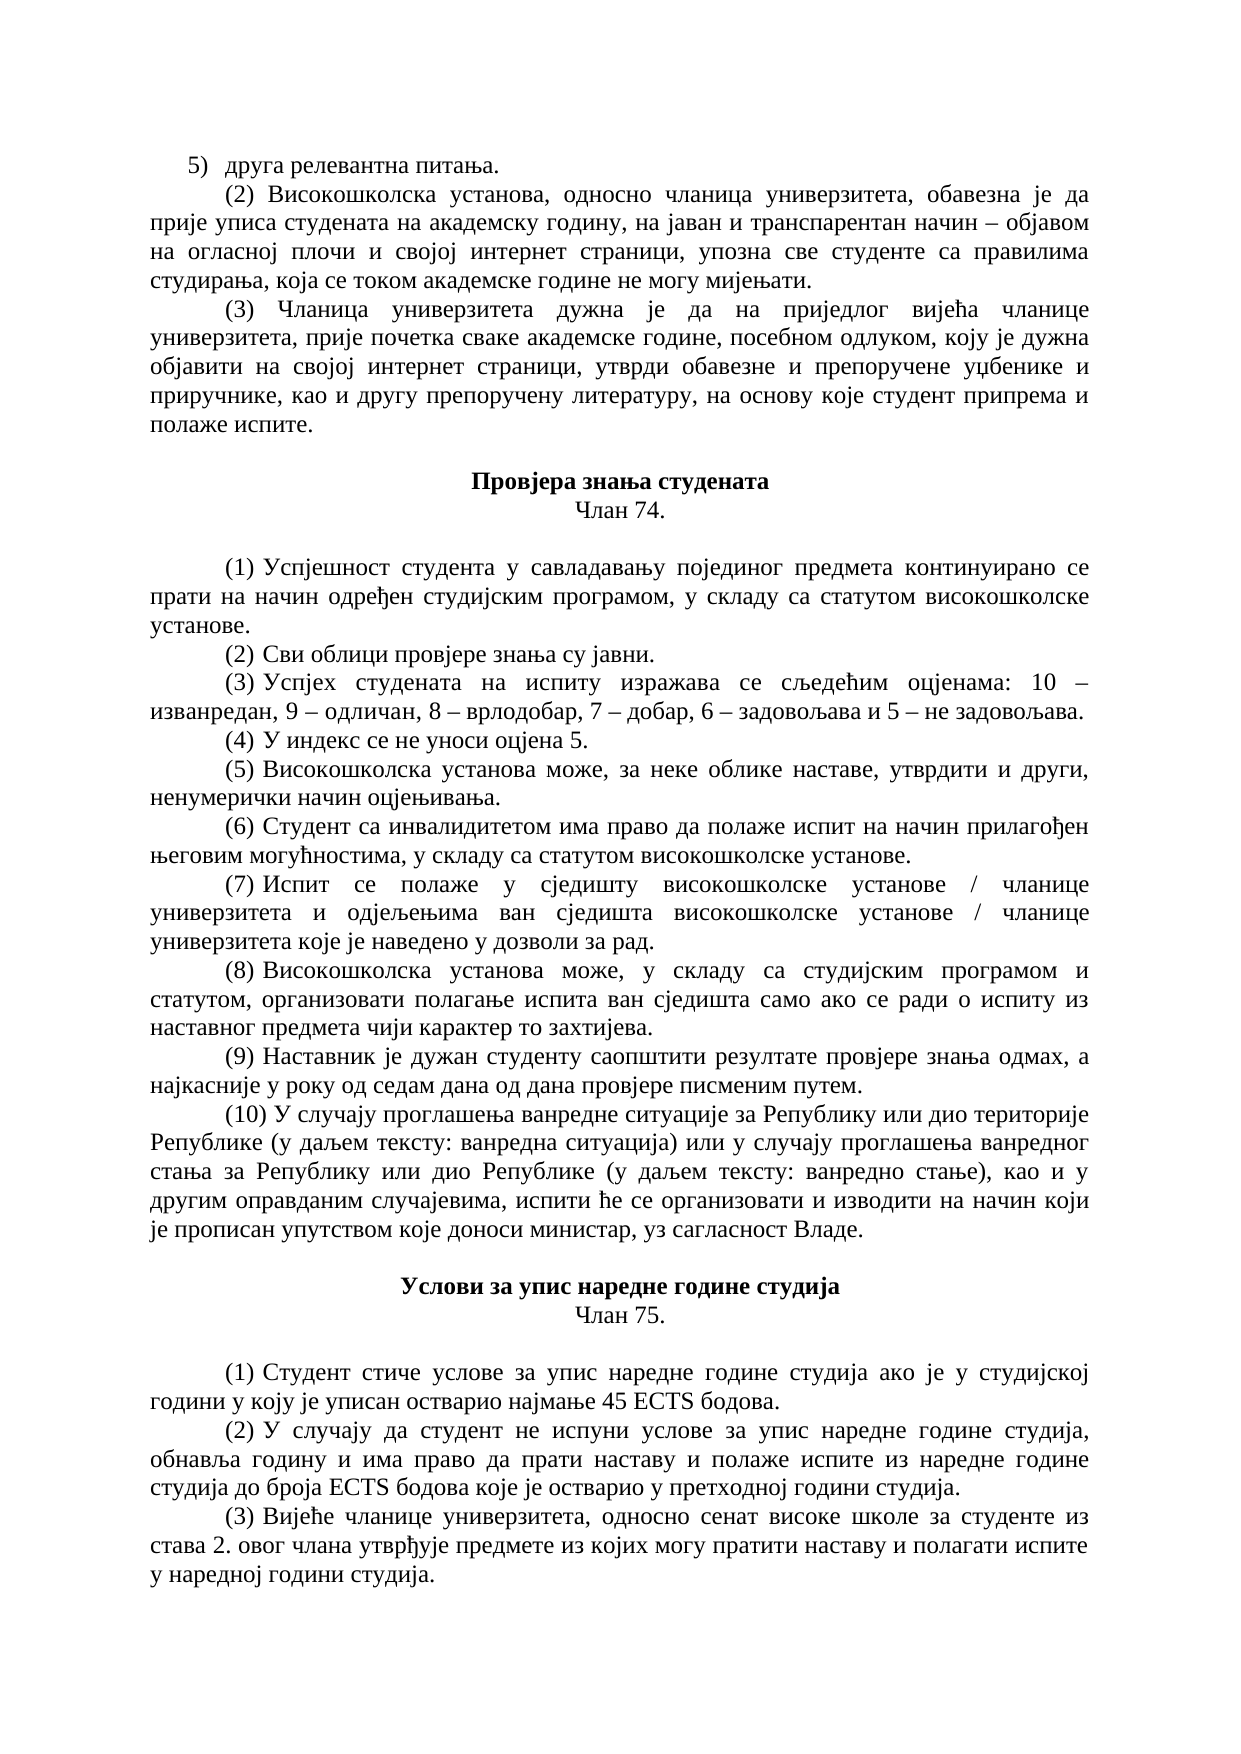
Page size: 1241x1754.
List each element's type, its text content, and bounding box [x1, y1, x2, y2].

text Члан 75. [150, 1300, 1090, 1329]
text (2) Високошколска установа, односно чланица универзитета, обавезна је да прије уписа студената на академску годину, на јаван и транспарентан начин – објавом на огласној плочи и својој интернет страници, упозна све студенте са правилима студирања, која се током академске године не могу мијењати. [150, 179, 1090, 294]
list друга релевантна питања. [187, 150, 1090, 179]
text Члан 74. [150, 495, 1090, 524]
list Успјех студената на испиту изражава се сљедећим оцјенама: 10 – изванредан, 9 – одличан, 8 – врлодобар, 7 – добар, 6 – задовољава и 5 – не задовољава. [150, 667, 1090, 725]
list Наставник је дужан студенту саопштити резултате провјере знања одмах, а најкасније у року од седам дана од дана провјере писменим путем. [150, 1041, 1090, 1099]
text (10) У случају проглашења ванредне ситуације за Републику или дио територије Републике (у даљем тексту: ванредна ситуација) или у случају проглашења ванредног стања за Републику или дио Републике (у даљем тексту: ванредно стање), као и у другим оправданим случајевима, испити ће се организовати и изводити на начин који је прописан упутством које доноси министар, уз сагласност Владе. [150, 1099, 1090, 1242]
list Високошколска установа може, за неке облике наставе, утврдити и други, ненумерички начин оцјењивања. [150, 754, 1090, 811]
text Провјера знања студената [150, 466, 1090, 495]
list Високошколска установа може, у складу са студијским програмом и статутом, организовати полагање испита ван сједишта само ако се ради о испиту из наставног предмета чији карактер то захтијева. [150, 955, 1090, 1041]
list Испит се полаже у сједишту високошколске установе / чланице универзитета и одјељењима ван сједишта високошколске установе / чланице универзитета које је наведено у дозволи за рад. [150, 869, 1090, 955]
list Вијеће чланице универзитета, односно сенат високе школе за студенте из става 2. овог члана утврђује предмете из којих могу пратити наставу и полагати испите у наредној години студија. [150, 1501, 1090, 1587]
list У случају да студент не испуни услове за упис наредне године студија, обнавља годину и има право да прати наставу и полаже испите из наредне године студија до броја ECTS бодова које је остварио у претходној години студија. [150, 1415, 1090, 1501]
list Сви облици провјере знања су јавни. [150, 639, 1090, 667]
text (3) Чланица универзитета дужна је да на приједлог вијећа чланице универзитета, прије почетка сваке академске године, посебном одлуком, коју је дужна објавити на својој интернет страници, утврди обавезне и препоручене уџбенике и приручнике, као и другу препоручену литературу, на основу које студент припрема и полаже испите. [150, 294, 1090, 437]
list Студент са инвалидитетом има право да полаже испит на начин прилагођен његовим могућностима, у складу са статутом високошколске установе. [150, 811, 1090, 869]
list У индекс се не уноси оцјена 5. [150, 725, 1090, 754]
text Услови за упис наредне године студија [150, 1271, 1090, 1300]
list Успјешност студента у савладавању појединог предмета континуирано се прати на начин одређен студијским програмом, у складу са статутом високошколске установе. [150, 552, 1090, 639]
list Студент стиче услове за упис наредне године студија ако је у студијској години у коју је уписан остварио најмање 45 ЕСТS бодова. [150, 1357, 1090, 1415]
